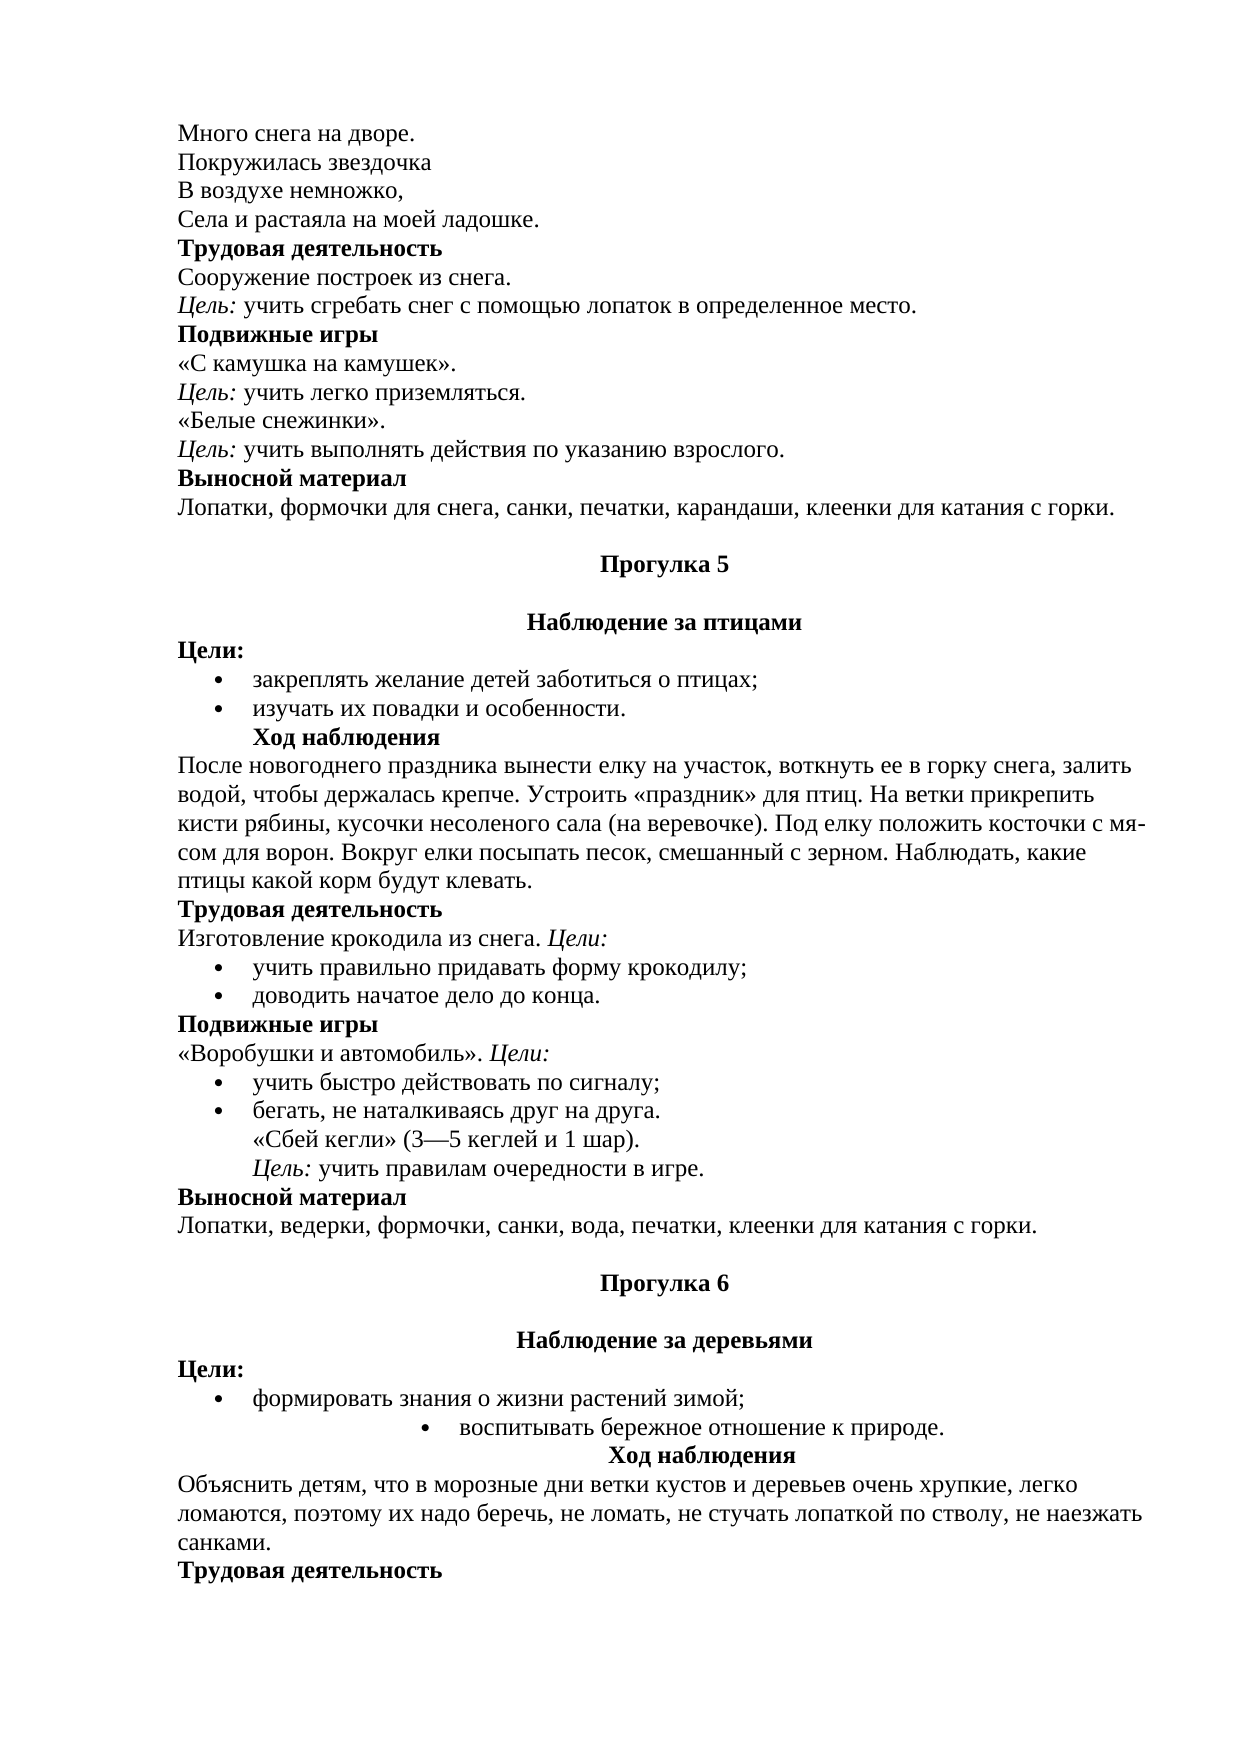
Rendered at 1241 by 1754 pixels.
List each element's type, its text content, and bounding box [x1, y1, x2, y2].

text Прогулка 6 [177, 1268, 1152, 1297]
text Лопатки, ведерки, формочки, санки, вода, печатки, клеенки для катания с горки. [177, 1211, 1152, 1239]
text Цель: учить сгребать снег с помощью лопаток в определенное место. [177, 291, 1152, 319]
text Наблюдение за деревьями [177, 1326, 1152, 1354]
text Лопатки, формочки для снега, санки, печатки, карандаши, клеенки для катания с горки. [177, 492, 1152, 521]
text Наблюдение за птицами [177, 607, 1152, 636]
list закреплять желание детей заботиться о птицах; [215, 664, 1152, 693]
text Села и растаяла на моей ладошке. [177, 204, 1152, 233]
list учить правильно придавать форму крокодилу; [215, 952, 1152, 981]
list бегать, не наталкиваясь друг на друга. «Сбей кегли» (3—5 кеглей и 1 шар). Цель: учить правилам очередности в игре. [215, 1096, 1152, 1182]
text «Воробушки и автомобиль». Цели: [177, 1038, 1152, 1067]
text Трудовая деятельность [177, 894, 1152, 923]
text Объяснить детям, что в морозные дни ветки кустов и деревьев очень хрупкие, легко ломаются, поэтому их надо беречь, не ломать, не стучать лопаткой по стволу, не наезжать санками. [177, 1469, 1152, 1556]
text Трудовая деятельность [177, 233, 1152, 262]
text Цель: учить легко приземляться. [177, 377, 1152, 406]
list воспитывать бережное отношение к природе. Ход наблюдения [215, 1412, 1152, 1469]
text «С камушка на камушек». [177, 348, 1152, 377]
list изучать их повадки и особенности. Ход наблюдения [215, 693, 1152, 751]
text Много снега на дворе. [177, 118, 1152, 147]
list учить быстро действовать по сигналу; [215, 1067, 1152, 1096]
text После новогоднего праздника вынести елку на участок, воткнуть ее в горку снега, залить водой, чтобы держалась крепче. Устроить «праздник» для птиц. На ветки прикрепить кисти рябины, кусочки несоленого сала (на веревочке). Под елку положить косточки с мясом для ворон. Вокруг елки посыпать песок, смешанный с зерном. Наблюдать, какие птицы какой корм будут клевать. [177, 751, 1152, 894]
list формировать знания о жизни растений зимой; [215, 1383, 1152, 1412]
text Изготовление крокодила из снега. Цели: [177, 923, 1152, 952]
text Выносной материал [177, 463, 1152, 492]
text Подвижные игры [177, 1009, 1152, 1038]
text Цель: учить выполнять действия по указанию взрослого. [177, 434, 1152, 463]
text Покружилась звездочка [177, 147, 1152, 176]
list доводить начатое дело до конца. [215, 981, 1152, 1009]
text «Белые снежинки». [177, 406, 1152, 434]
text Сооружение построек из снега. [177, 262, 1152, 291]
text Трудовая деятельность [177, 1556, 1152, 1584]
text Цели: [177, 1354, 1152, 1383]
text В воздухе немножко, [177, 176, 1152, 204]
text Выносной материал [177, 1182, 1152, 1211]
text Подвижные игры [177, 319, 1152, 348]
text Прогулка 5 [177, 549, 1152, 578]
text Цели: [177, 636, 1152, 664]
